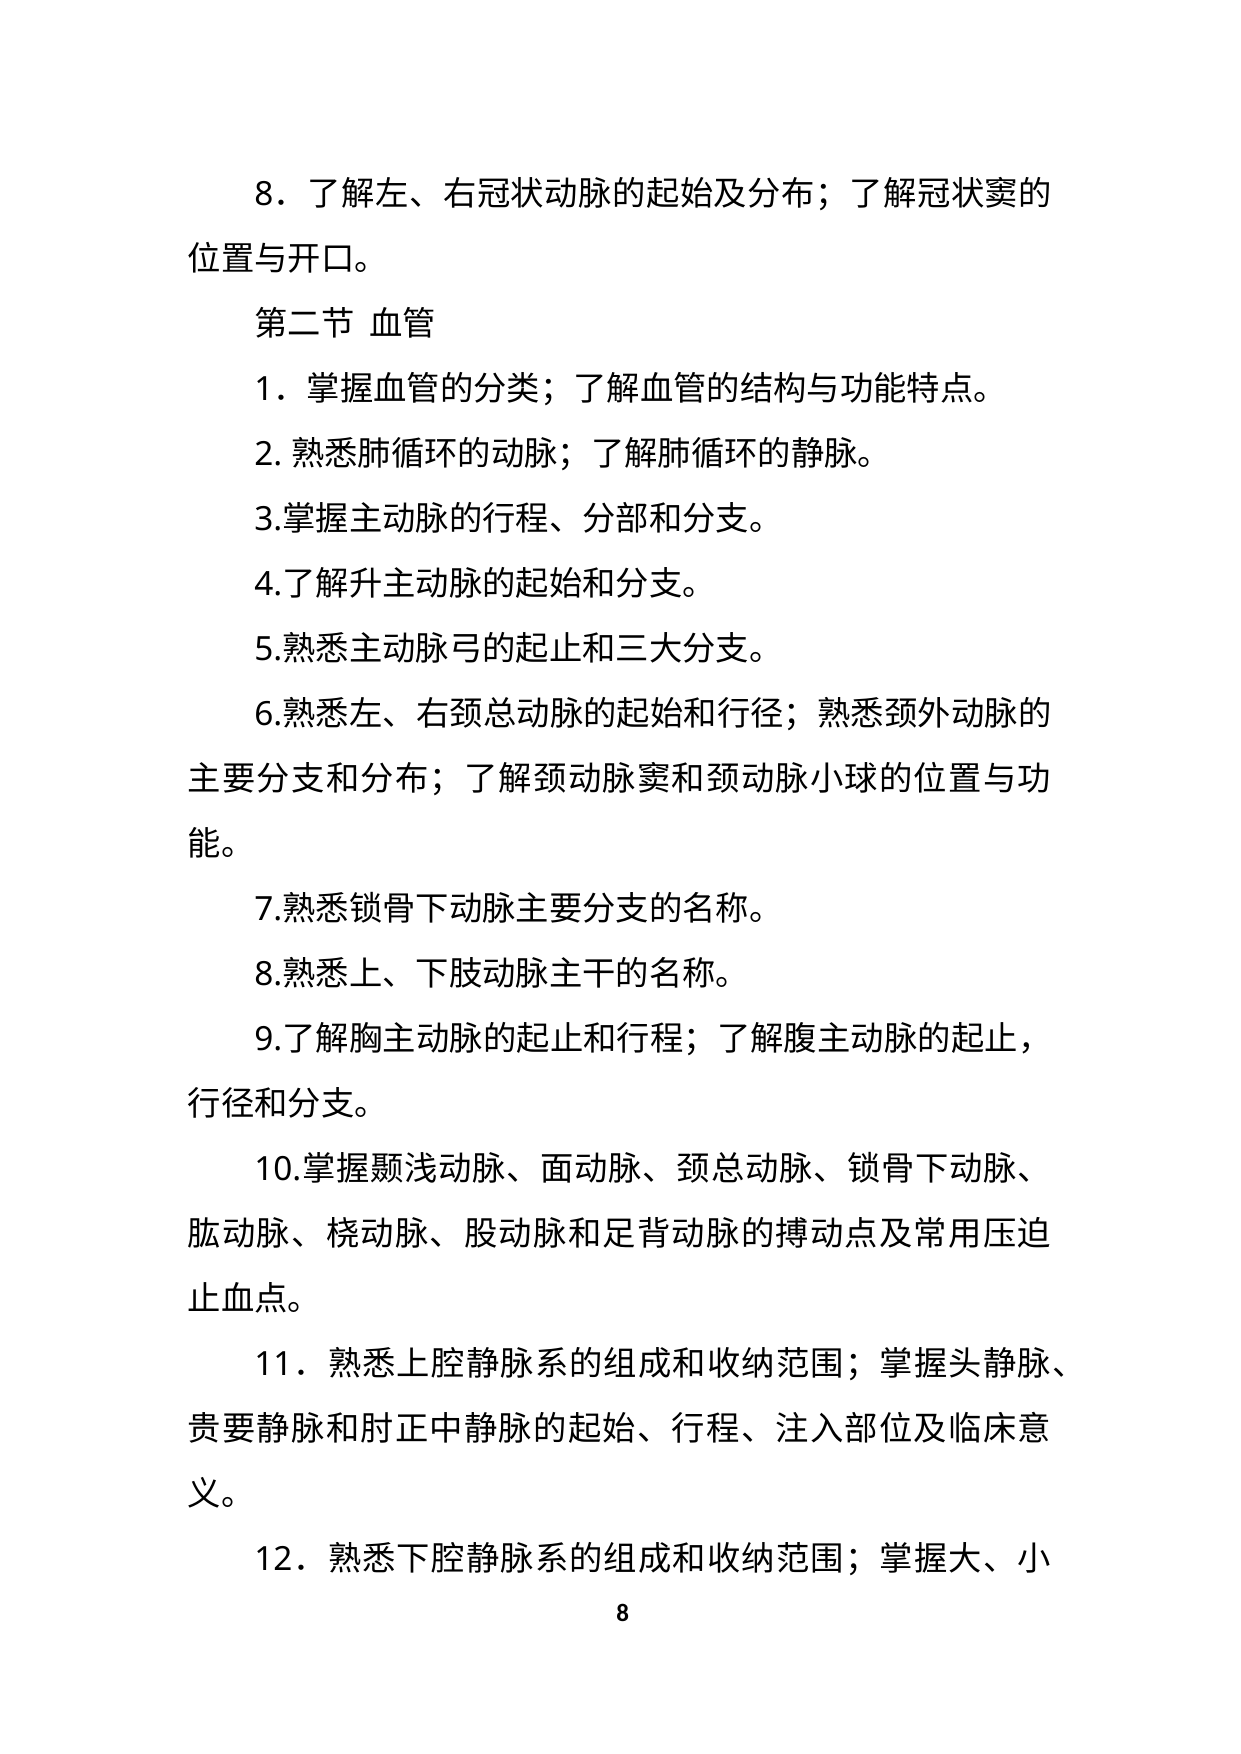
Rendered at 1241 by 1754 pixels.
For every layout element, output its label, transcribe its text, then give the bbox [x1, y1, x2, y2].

text 5.熟悉主动脉弓的起止和三大分支。 [187, 613, 1053, 678]
text 3.掌握主动脉的行程、分部和分支。 [187, 483, 1053, 548]
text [187, 1523, 1053, 1588]
text 7.熟悉锁骨下动脉主要分支的名称。 [187, 873, 1053, 938]
text 10.掌握颞浅动脉、面动脉、颈总动脉、锁骨下动脉、肱动脉、桡动脉、股动脉和足背动脉的搏动点及常用压迫止血点。 [187, 1133, 1053, 1328]
text 2. 熟悉肺循环的动脉；了解肺循环的静脉。 [187, 418, 1053, 483]
text 1．掌握血管的分类；了解血管的结构与功能特点。 [187, 353, 1053, 418]
text 9.了解胸主动脉的起止和行程；了解腹主动脉的起止，行径和分支。 [187, 1003, 1053, 1133]
text 第二节 血管 [187, 288, 1053, 353]
text 6.熟悉左、右颈总动脉的起始和行径；熟悉颈外动脉的主要分支和分布；了解颈动脉窦和颈动脉小球的位置与功能。 [187, 678, 1053, 873]
text 11．熟悉上腔静脉系的组成和收纳范围；掌握头静脉、贵要静脉和肘正中静脉的起始、行程、注入部位及临床意义。 [187, 1328, 1053, 1523]
text 4.了解升主动脉的起始和分支。 [187, 548, 1053, 613]
text 8．了解左、右冠状动脉的起始及分布；了解冠状窦的位置与开口。 [187, 158, 1053, 288]
text 8.熟悉上、下肢动脉主干的名称。 [187, 938, 1053, 1003]
